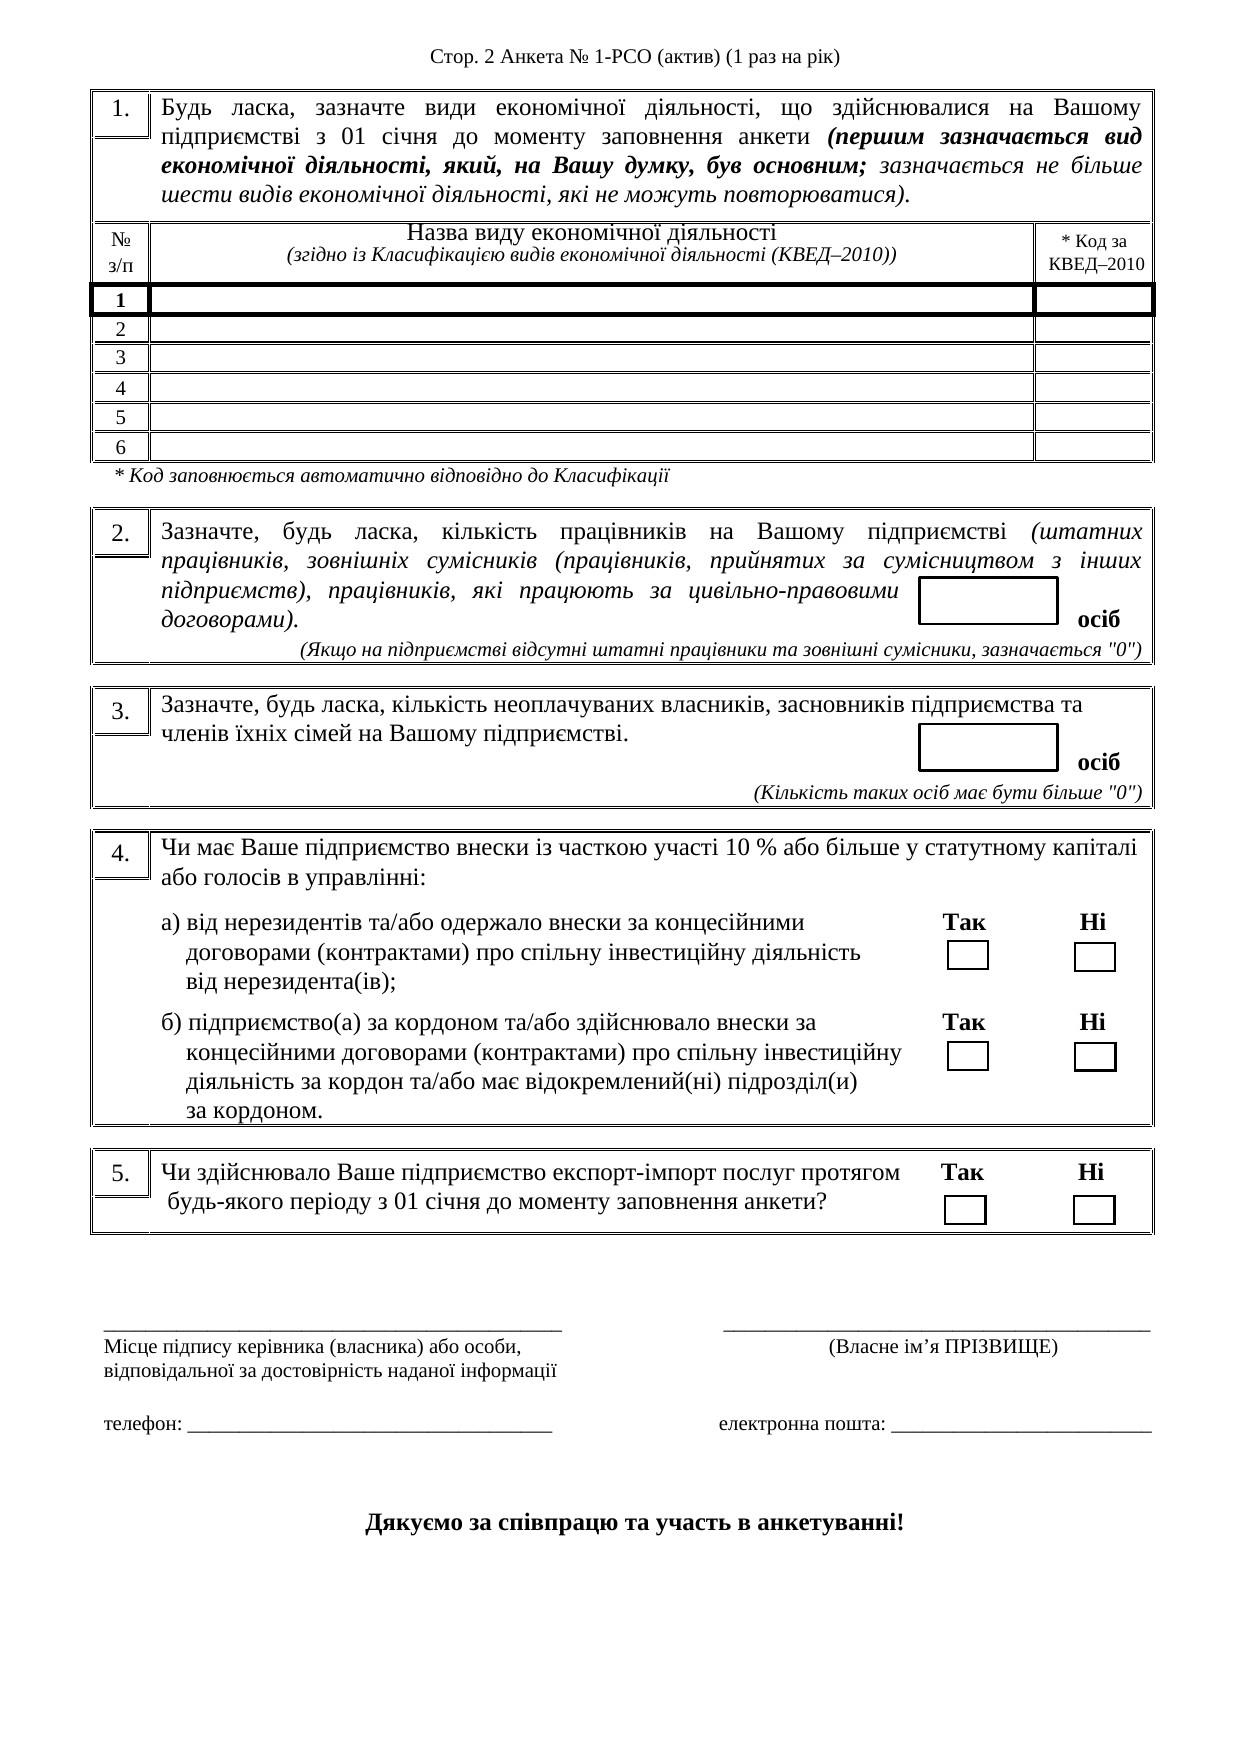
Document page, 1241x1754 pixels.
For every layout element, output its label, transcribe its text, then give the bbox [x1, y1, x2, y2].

text Місце підпису керівника (власника) або особи, (Власне ім’я ПРІЗВИЩЕ) [103, 1334, 1167, 1358]
table_cell [1036, 401, 1152, 430]
table_cell * Код за КВЕД–2010 [1036, 221, 1152, 282]
table_cell [92, 733, 149, 806]
table_cell [92, 554, 149, 662]
text відповідальної за достовірність наданої інформації [103, 1358, 1167, 1382]
table_cell Так Ні [923, 1148, 1154, 1232]
text телефон: ___________________________________ електронна пошта: _________________________ [103, 1410, 1167, 1434]
table_cell 2. [92, 507, 149, 554]
table_cell [92, 1195, 149, 1232]
table_cell [1036, 317, 1152, 341]
text ____________________________________________ _________________________________________ [103, 1310, 1167, 1334]
table_cell 5 [93, 401, 148, 430]
table_cell [151, 433, 1033, 460]
table_cell 6 [92, 430, 149, 460]
table_cell Зазначте, будь ласка, кількість неоплачуваних власників, засновників підприємства та членів їхніх сімей на Вашому підприємстві. осіб (Кількість таких осіб має бути більше "0") [150, 686, 1154, 806]
table_cell № з/п [93, 221, 148, 282]
table_cell [151, 345, 1033, 371]
table_cell [152, 287, 1032, 312]
table_cell 3 [93, 341, 148, 371]
table_cell [1036, 341, 1152, 371]
table_cell [1034, 430, 1154, 460]
table_cell [92, 1124, 1154, 1148]
table_cell Зазначте, будь ласка, кількість працівників на Вашому підприємстві (штатних працівників, зовнішніх сумісників (працівників, прийнятих за сумісництвом з інших підприємств), працівників, які працюють за цивільно-правовими договорами). осіб (Якщо на підприємстві відсутні штатні працівники та зовнішні сумісники, зазначається "0") [150, 507, 1154, 662]
table_cell 2 [93, 317, 148, 341]
table_cell Назва виду економічної діяльності (згідно із Класифікацією видів економічної діяльності (КВЕД–2010)) [151, 224, 1033, 282]
table_cell [1037, 287, 1151, 312]
table_cell 4 [92, 371, 149, 401]
table_cell 3. [92, 686, 148, 733]
table_cell * Код заповнюється автоматично відповідно до Класифікації [92, 460, 1154, 507]
table_cell [151, 374, 1033, 401]
table_cell 1 [94, 287, 147, 312]
table_cell Чи має Ваше підприємство внески із часткою участі 10 % або більше у статутному капіталі або голосів в управлінні: а) від нерезидентів та/або одержало внески за концесійними Так Ні договорами (контрактами) про спільну інвестиційну діяльність від нерезидента(ів); б) підприємство(а) за кордоном та/або здійснювало внески за Так Ні концесійними договорами (контрактами) про спільну інвестиційну діяльність за кордон та/або має відокремлений(ні) підрозділ(и) за кордоном. [150, 829, 1154, 1124]
table_cell [1034, 371, 1154, 401]
table_cell [151, 317, 1033, 341]
table_cell 5. [92, 1148, 148, 1195]
table_cell 4. [92, 829, 149, 877]
table_cell Чи здійснювало Ваше підприємство експорт-імпорт послуг протягом будь-якого періоду з 01 січня до моменту заповнення анкети? [150, 1151, 923, 1232]
table_cell [92, 662, 923, 686]
table_cell [151, 404, 1033, 430]
table_header Будь ласка, зазначте види економічної діяльності, що здійснювалися на Вашому підприємстві з 01 січня до моменту заповнення анкети (першим зазначається вид економічної діяльності, який, на Вашу думку, був основним; зазначається не більше шести видів економічної діяльності, які не можуть повторюватися). [150, 92, 1152, 221]
text Дякуємо за співпрацю та участь в анкетуванні! [103, 1507, 1167, 1536]
table_cell [923, 806, 1154, 829]
table_header 1. [93, 92, 149, 136]
table_cell [93, 136, 149, 221]
table_cell [923, 662, 1154, 686]
table_cell [92, 806, 923, 829]
table_cell [93, 877, 149, 1124]
